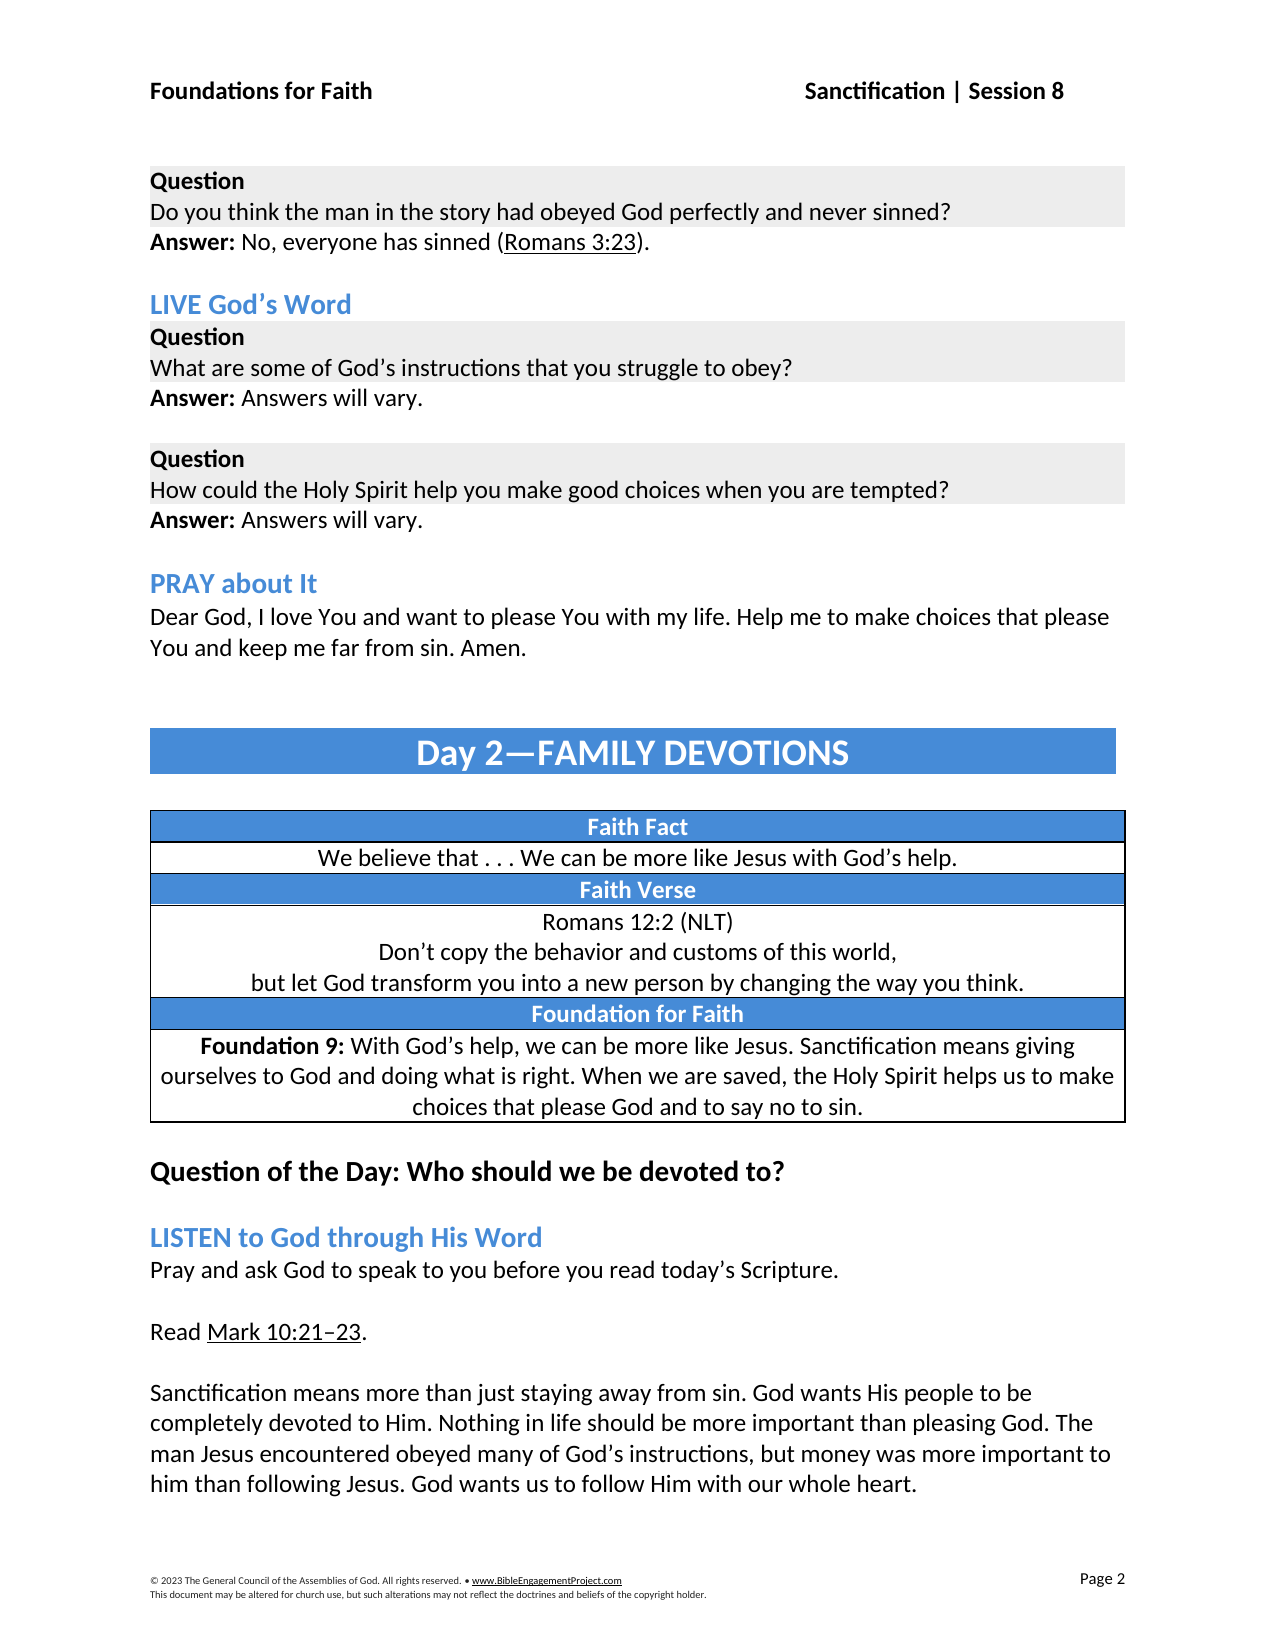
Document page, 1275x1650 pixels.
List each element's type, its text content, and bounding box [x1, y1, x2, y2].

table_header Faith Fact [151, 811, 1124, 841]
table_cell Faith Verse [151, 874, 1124, 904]
text What are some of God’s instructions that you struggle to obey? [150, 352, 1125, 382]
text Answer: Answers will vary. [150, 504, 1125, 535]
text Day 2—FAMILY DEVOTIONS [150, 728, 1116, 774]
table_cell Romans 12:2 (NLT) Don’t copy the behavior and customs of this world, but let God transform you into a new person by changing the way you think. [151, 906, 680, 997]
table_cell Foundation 9: With God’s help, we can be more like Jesus. Sanctification means giving ourselves to God and doing what is right. When we are saved, the Holy Spirit helps us to make choices that please God and to say no to sin. [151, 1030, 1124, 1121]
text Do you think the man in the story had obeyed God perfectly and never sinned? [150, 196, 1125, 227]
text Sanctification means more than just staying away from sin. God wants His people to be completely devoted to Him. Nothing in life should be more important than pleasing God. The man Jesus encountered obeyed many of God’s instructions, but money was more important to him than following Jesus. God wants us to follow Him with our whole heart. [150, 1377, 1125, 1499]
text Question [150, 321, 1125, 352]
text Read Mark 10:21–23. [150, 1316, 1125, 1346]
table_cell Foundation for Faith [151, 998, 1124, 1029]
text Question [150, 443, 1125, 474]
text PRAY about It [150, 566, 1125, 601]
text LISTEN to God through His Word [150, 1219, 1125, 1255]
text How could the Holy Spirit help you make good choices when you are tempted? [150, 474, 1125, 504]
text LIVE God’s Word [150, 286, 1125, 321]
text Question [150, 166, 1125, 196]
table_cell Romans 12:2 (NLT) Don’t copy the behavior and customs of this world, but let God transform you into a new person by changing the way you think. [734, 906, 1124, 997]
text Answer: No, everyone has sinned (Romans 3:23). [150, 227, 1125, 257]
text Question of the Day: Who should we be devoted to? [150, 1153, 1125, 1188]
text Answer: Answers will vary. [150, 382, 1125, 413]
text Pray and ask God to speak to you before you read today’s Scripture. [150, 1255, 1125, 1285]
text Dear God, I love You and want to please You with my life. Help me to make choices that please You and keep me far from sin. Amen. [150, 601, 1125, 662]
table_cell We believe that . . . We can be more like Jesus with God’s help. [151, 843, 1124, 873]
